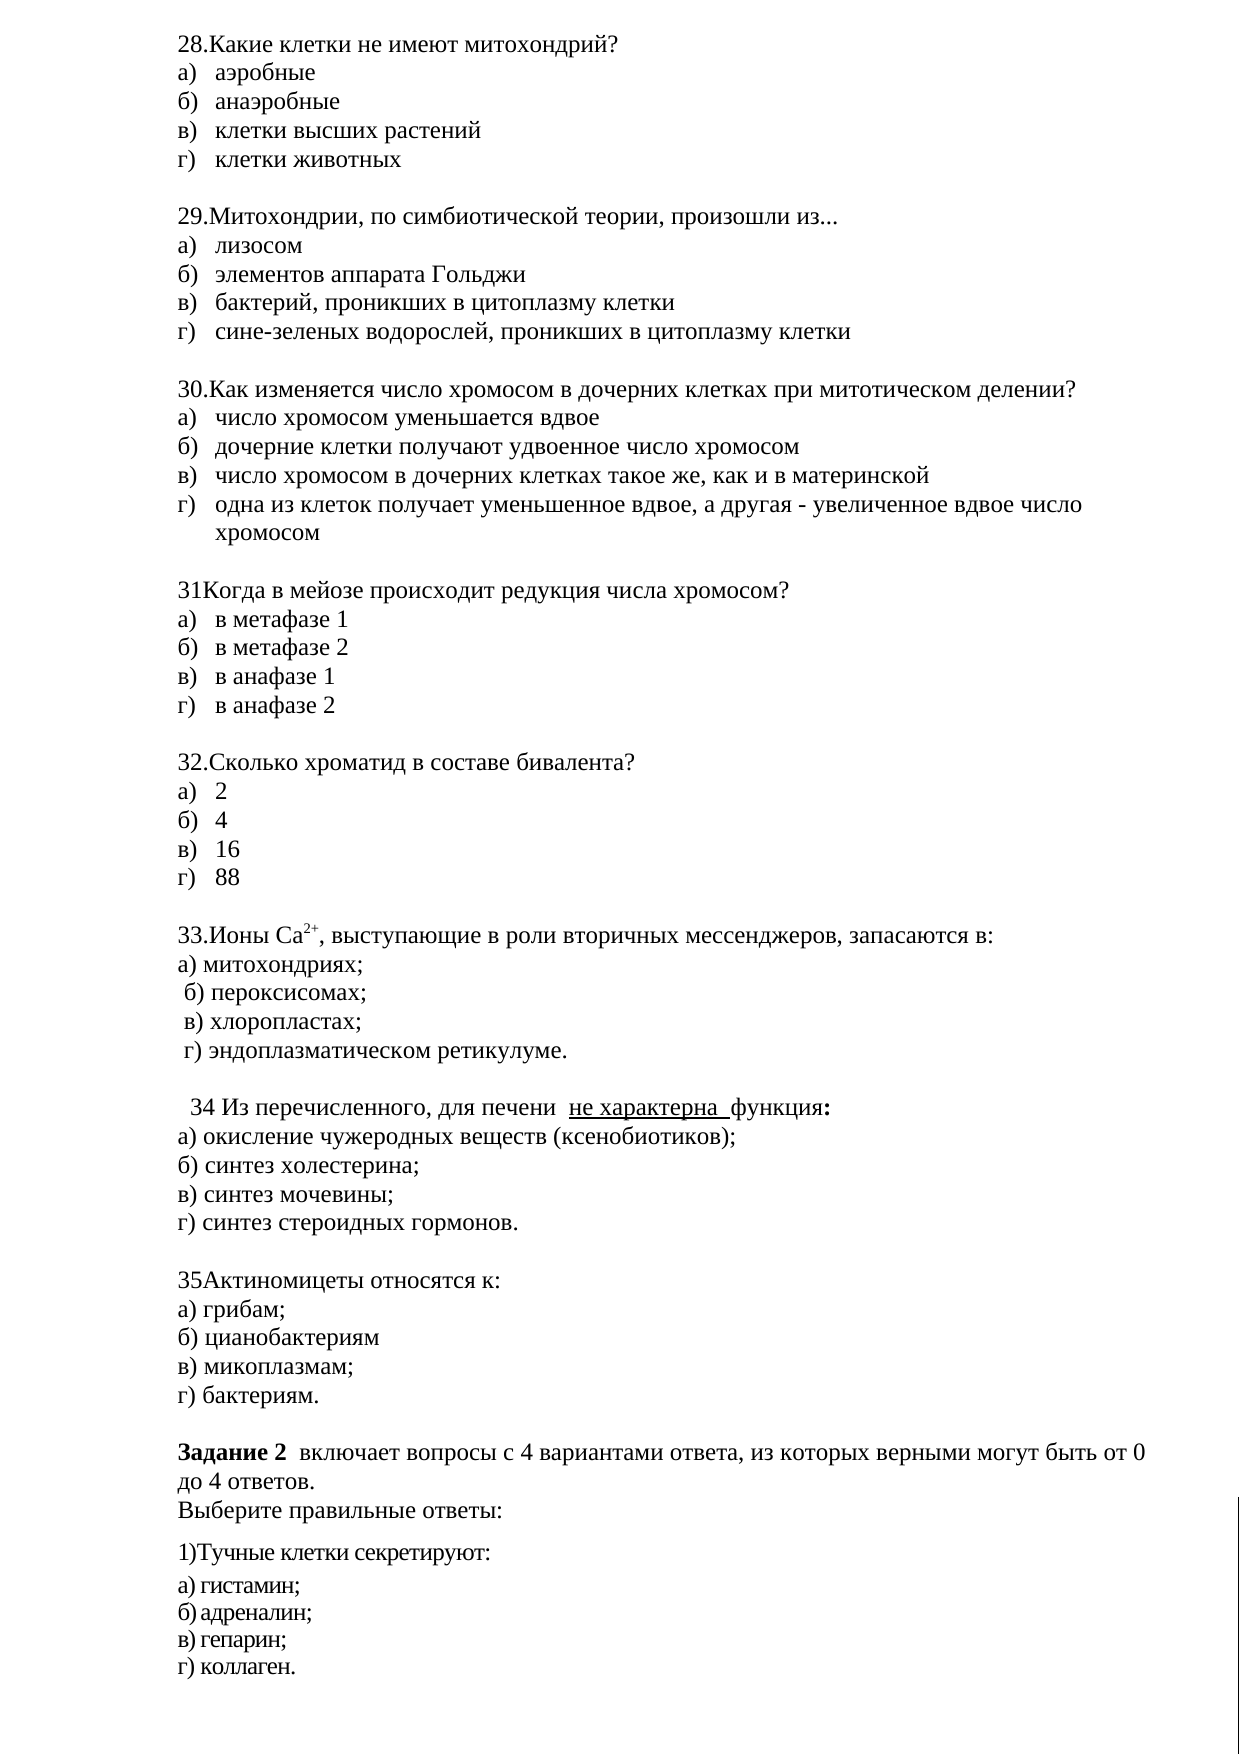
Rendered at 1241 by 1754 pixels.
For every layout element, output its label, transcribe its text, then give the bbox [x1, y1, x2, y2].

text 35Актиномицеты относятся к: а) грибам; б) цианобактериям [177, 1265, 1146, 1351]
text 29.Митохондрии, по симбиотической теории, произошли из... [177, 201, 1152, 230]
text 1)Тучные клетки секретируют: [177, 1537, 1152, 1566]
list в метафазе 1 [177, 604, 1152, 632]
text 32.Сколько хроматид в составе бивалента? [177, 747, 1152, 776]
list сине-зеленых водорослей, проникших в цитоплазму клетки [177, 316, 1152, 345]
list клетки высших растений [177, 115, 1152, 144]
text а) гистамин; [177, 1572, 1152, 1598]
list в анафазе 2 [177, 690, 1152, 719]
text Выберите правильные ответы: [177, 1495, 1152, 1524]
list аэробные [177, 57, 1152, 86]
text в) гепарин; [177, 1626, 1152, 1652]
list 16 [177, 834, 1152, 862]
text 33.Ионы Са2+, выступающие в роли вторичных мессенджеров, запасаются в: а) митохондриях; б) пероксисомах; в) хлоропластах; г) эндоплазматическом ретикулуме. [177, 920, 1152, 1064]
list бактерий, проникших в цитоплазму клетки [177, 287, 1152, 316]
list число хромосом уменьшается вдвое [177, 402, 1152, 431]
text 28.Какие клетки не имеют митохондрий? [177, 29, 1152, 57]
text 34 Из перечисленного, для печени не характерна функция: а) окисление чужеродных веществ (ксенобиотиков); б) синтез холестерина; в) синтез мочевины; г) синтез стероидных гормонов. [177, 1092, 1146, 1236]
text в) микоплазмам; г) бактериям. [177, 1351, 1146, 1409]
list одна из клеток получает уменьшенное вдвое, а другая - увеличенное вдвое число хромосом [177, 489, 1152, 546]
list клетки животных [177, 144, 1152, 172]
text 31Когда в мейозе происходит редукция числа хромосом? [177, 575, 1152, 604]
list 2 [177, 776, 1152, 805]
text б) адреналин; [177, 1598, 1152, 1626]
list в анафазе 1 [177, 661, 1152, 690]
list лизосом [177, 230, 1152, 259]
text г) коллаген. [177, 1653, 1152, 1680]
list 4 [177, 805, 1152, 834]
list элементов аппарата Гольджи [177, 259, 1152, 287]
list в метафазе 2 [177, 632, 1152, 661]
text Задание 2 включает вопросы с 4 вариантами ответа, из которых верными могут быть от 0 до 4 ответов. [177, 1437, 1152, 1495]
list дочерние клетки получают удвоенное число хромосом [177, 431, 1152, 460]
list число хромосом в дочерних клетках такое же, как и в материнской [177, 460, 1152, 489]
text 30.Как изменяется число хромосом в дочерних клетках при митотическом делении? [177, 374, 1152, 402]
list 88 [177, 862, 1152, 891]
list анаэробные [177, 86, 1152, 115]
